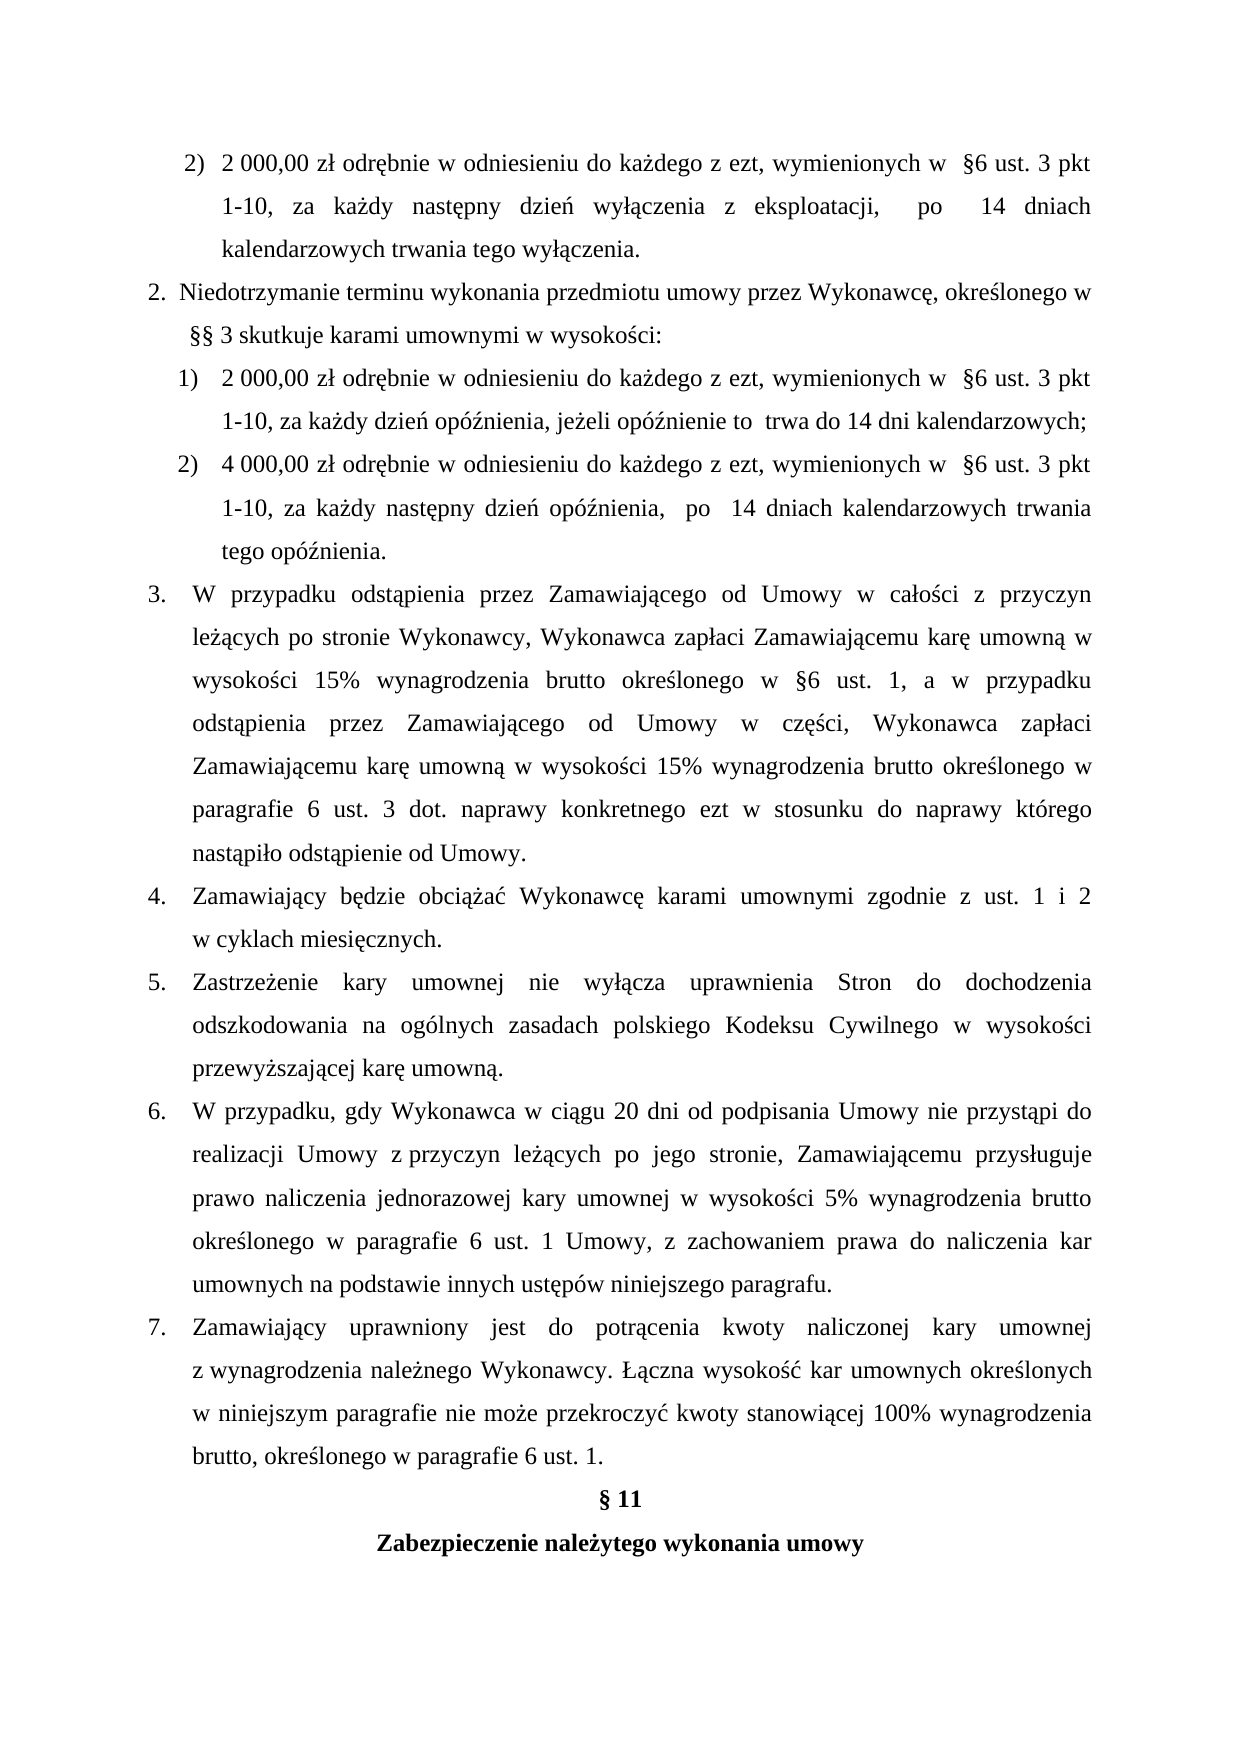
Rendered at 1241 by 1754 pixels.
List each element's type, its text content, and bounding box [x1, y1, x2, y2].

list 2 000,00 zł odrębnie w odniesieniu do każdego z ezt, wymienionych w §6 ust. 3 pkt 1-10, za każdy następny dzień wyłączenia z eksploatacji, po 14 dniach kalendarzowych trwania tego wyłączenia. [184, 148, 1093, 263]
list W przypadku, gdy Wykonawca w ciągu 20 dni od podpisania Umowy nie przystąpi do realizacji Umowy z przyczyn leżących po jego stronie, Zamawiającemu przysługuje prawo naliczenia jednorazowej kary umownej w wysokości 5% wynagrodzenia brutto określonego w paragrafie 6 ust. 1 Umowy, z zachowaniem prawa do naliczenia kar umownych na podstawie innych ustępów niniejszego paragrafu. [148, 1096, 1093, 1298]
subtitle § 11 [148, 1484, 1093, 1513]
list W przypadku odstąpienia przez Zamawiającego od Umowy w całości z przyczyn leżących po stronie Wykonawcy, Wykonawca zapłaci Zamawiającemu karę umowną w wysokości 15% wynagrodzenia brutto określonego w §6 ust. 1, a w przypadku odstąpienia przez Zamawiającego od Umowy w części, Wykonawca zapłaci Zamawiającemu karę umowną w wysokości 15% wynagrodzenia brutto określonego w paragrafie 6 ust. 3 dot. naprawy konkretnego ezt w stosunku do naprawy którego nastąpiło odstąpienie od Umowy. [148, 579, 1093, 866]
list Zastrzeżenie kary umownej nie wyłącza uprawnienia Stron do dochodzenia odszkodowania na ogólnych zasadach polskiego Kodeksu Cywilnego w wysokości przewyższającej karę umowną. [148, 967, 1093, 1082]
subtitle Zabezpieczenie należytego wykonania umowy [148, 1528, 1093, 1556]
list Zamawiający będzie obciążać Wykonawcę karami umownymi zgodnie z ust. 1 i 2 w cyklach miesięcznych. [148, 881, 1093, 953]
list Zamawiający uprawniony jest do potrącenia kwoty naliczonej kary umownej z wynagrodzenia należnego Wykonawcy. Łączna wysokość kar umownych określonych w niniejszym paragrafie nie może przekroczyć kwoty stanowiącej 100% wynagrodzenia brutto, określonego w paragrafie 6 ust. 1. [148, 1312, 1093, 1470]
list 2 000,00 zł odrębnie w odniesieniu do każdego z ezt, wymienionych w §6 ust. 3 pkt 1-10, za każdy dzień opóźnienia, jeżeli opóźnienie to trwa do 14 dni kalendarzowych; [177, 363, 1093, 435]
text 2. Niedotrzymanie terminu wykonania przedmiotu umowy przez Wykonawcę, określonego w § 3 skutkuje karami umownymi w wysokości: [148, 277, 1093, 349]
list 4 000,00 zł odrębnie w odniesieniu do każdego z ezt, wymienionych w §6 ust. 3 pkt 1-10, za każdy następny dzień opóźnienia, po 14 dniach kalendarzowych trwania tego opóźnienia. [177, 449, 1093, 564]
